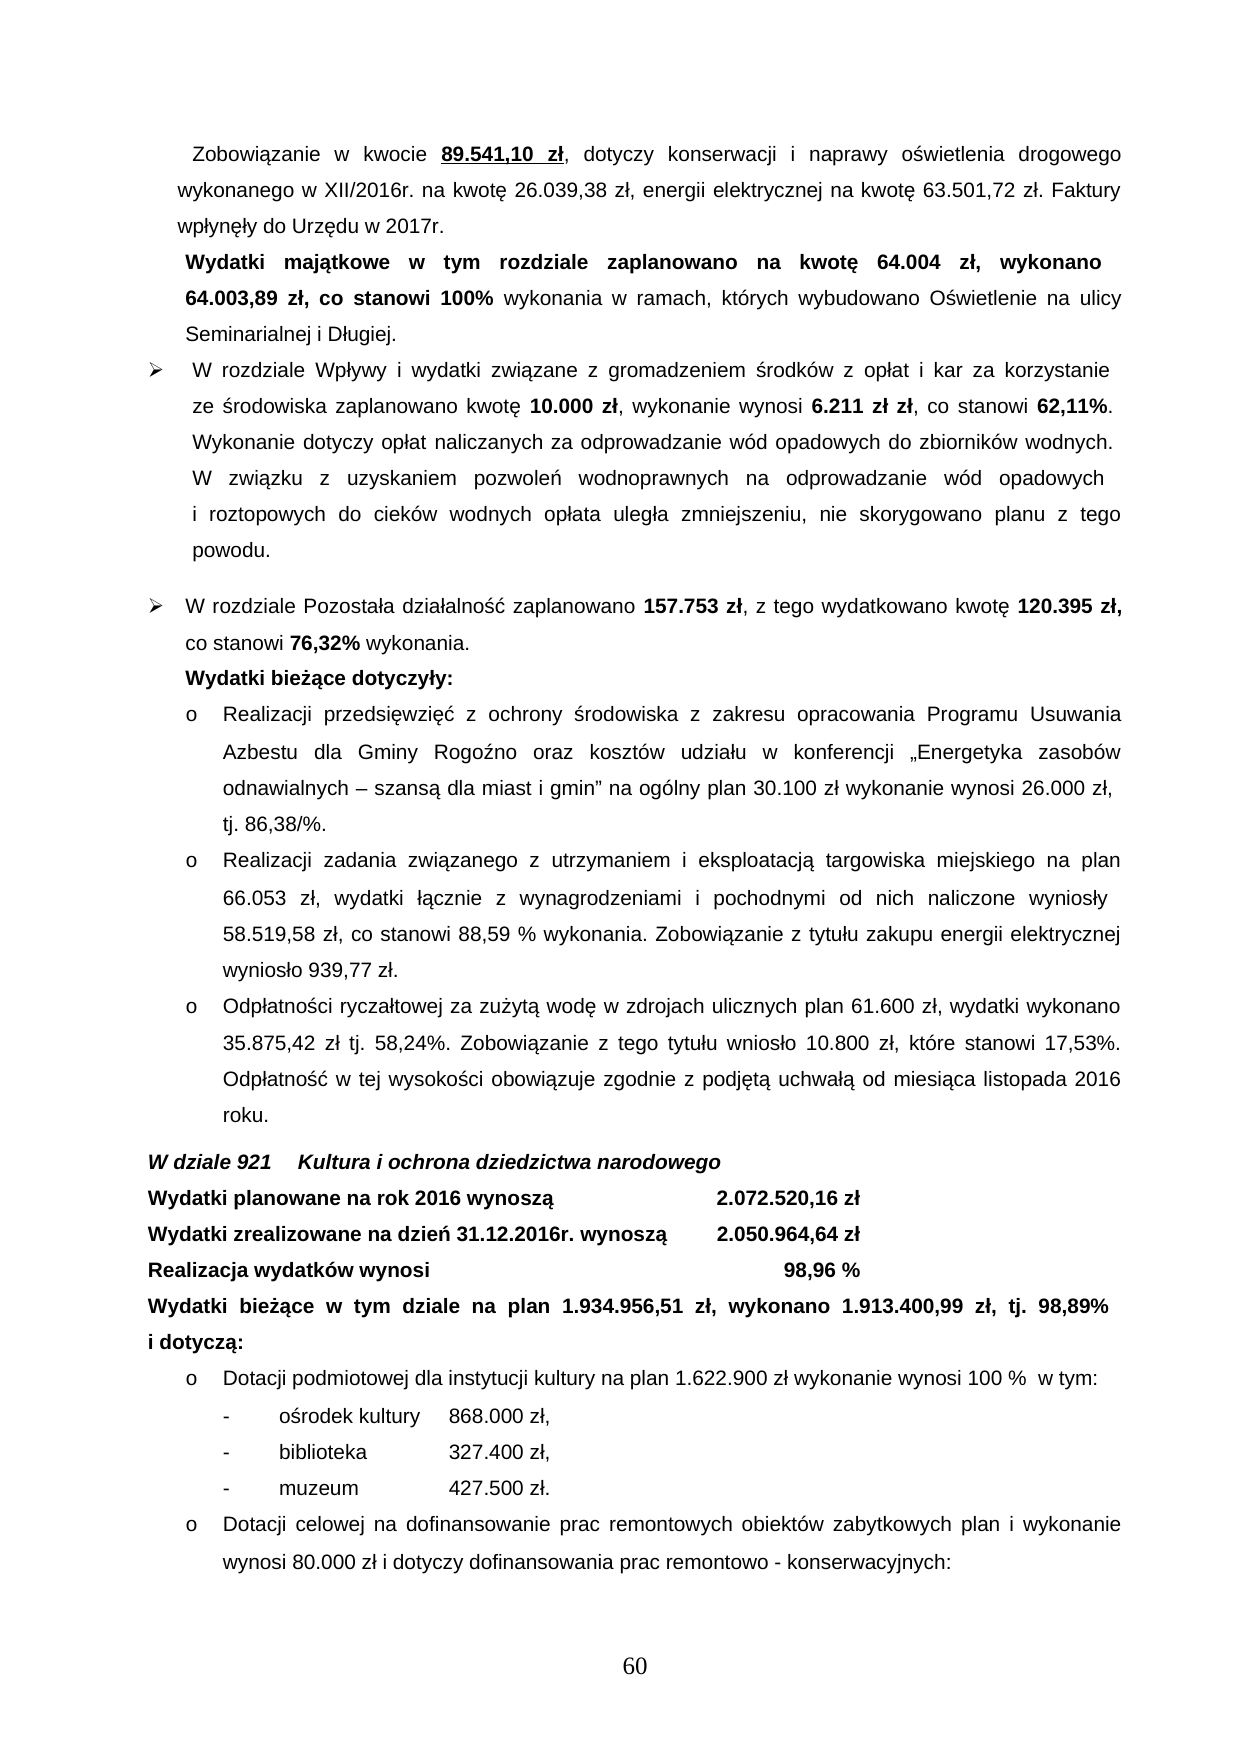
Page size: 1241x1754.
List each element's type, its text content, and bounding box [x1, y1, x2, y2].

list ośrodek kultury 868.000 zł, [223, 1404, 1122, 1428]
list biblioteka 327.400 zł, [223, 1440, 1122, 1464]
text Wydatki bieżące dotyczyły: [185, 666, 1122, 690]
text Realizacja wydatków wynosi 98,96 % [148, 1258, 1122, 1282]
list muzeum 427.500 zł. [223, 1476, 1122, 1500]
list Realizacji przedsięwzięć z ochrony środowiska z zakresu opracowania Programu Usuwania Azbestu dla Gminy Rogoźno oraz kosztów udziału w konferencji „Energetyka zasobów odnawialnych – szansą dla miast i gmin” na ogólny plan 30.100 zł wykonanie wynosi 26.000 zł, tj. 86,38/%. [185, 702, 1122, 836]
list Dotacji celowej na dofinansowanie prac remontowych obiektów zabytkowych plan i wykonanie wynosi 80.000 zł i dotyczy dofinansowania prac remontowo - konserwacyjnych: [185, 1512, 1122, 1574]
text Wydatki zrealizowane na dzień 31.12.2016r. wynoszą 2.050.964,64 zł [148, 1222, 1122, 1246]
text Wydatki majątkowe w tym rozdziale zaplanowano na kwotę 64.004 zł, wykonano 64.003,89 zł, co stanowi 100% wykonania w ramach, których wybudowano Oświetlenie na ulicy Seminarialnej i Długiej. [185, 250, 1122, 346]
list Dotacji podmiotowej dla instytucji kultury na plan 1.622.900 zł wykonanie wynosi 100 % w tym: [185, 1365, 1122, 1391]
list W rozdziale Pozostała działalność zaplanowano 157.753 zł, z tego wydatkowano kwotę 120.395 zł, co stanowi 76,32% wykonania. [148, 594, 1122, 654]
text Wydatki planowane na rok 2016 wynoszą 2.072.520,16 zł [148, 1186, 1122, 1210]
list Odpłatności ryczałtowej za zużytą wodę w zdrojach ulicznych plan 61.600 zł, wydatki wykonano 35.875,42 zł tj. 58,24%. Zobowiązanie z tego tytułu wniosło 10.800 zł, które stanowi 17,53%. Odpłatność w tej wysokości obowiązuje zgodnie z podjętą uchwałą od miesiąca listopada 2016 roku. [185, 993, 1122, 1127]
text W dziale 921 Kultura i ochrona dziedzictwa narodowego [148, 1150, 1122, 1174]
text Zobowiązanie w kwocie 89.541,10 zł, dotyczy konserwacji i naprawy oświetlenia drogowego wykonanego w XII/2016r. na kwotę 26.039,38 zł, energii elektrycznej na kwotę 63.501,72 zł. Faktury wpłynęły do Urzędu w 2017r. [177, 142, 1122, 238]
list W rozdziale Wpływy i wydatki związane z gromadzeniem środków z opłat i kar za korzystanie ze środowiska zaplanowano kwotę 10.000 zł, wykonanie wynosi 6.211 zł zł, co stanowi 62,11%. Wykonanie dotyczy opłat naliczanych za odprowadzanie wód opadowych do zbiorników wodnych. W związku z uzyskaniem pozwoleń wodnoprawnych na odprowadzanie wód opadowych i roztopowych do cieków wodnych opłata uległa zmniejszeniu, nie skorygowano planu z tego powodu. [148, 358, 1122, 561]
list Realizacji zadania związanego z utrzymaniem i eksploatacją targowiska miejskiego na plan 66.053 zł, wydatki łącznie z wynagrodzeniami i pochodnymi od nich naliczone wyniosły 58.519,58 zł, co stanowi 88,59 % wykonania. Zobowiązanie z tytułu zakupu energii elektrycznej wyniosło 939,77 zł. [185, 848, 1122, 981]
text Wydatki bieżące w tym dziale na plan 1.934.956,51 zł, wykonano 1.913.400,99 zł, tj. 98,89% i dotyczą: [148, 1293, 1122, 1353]
